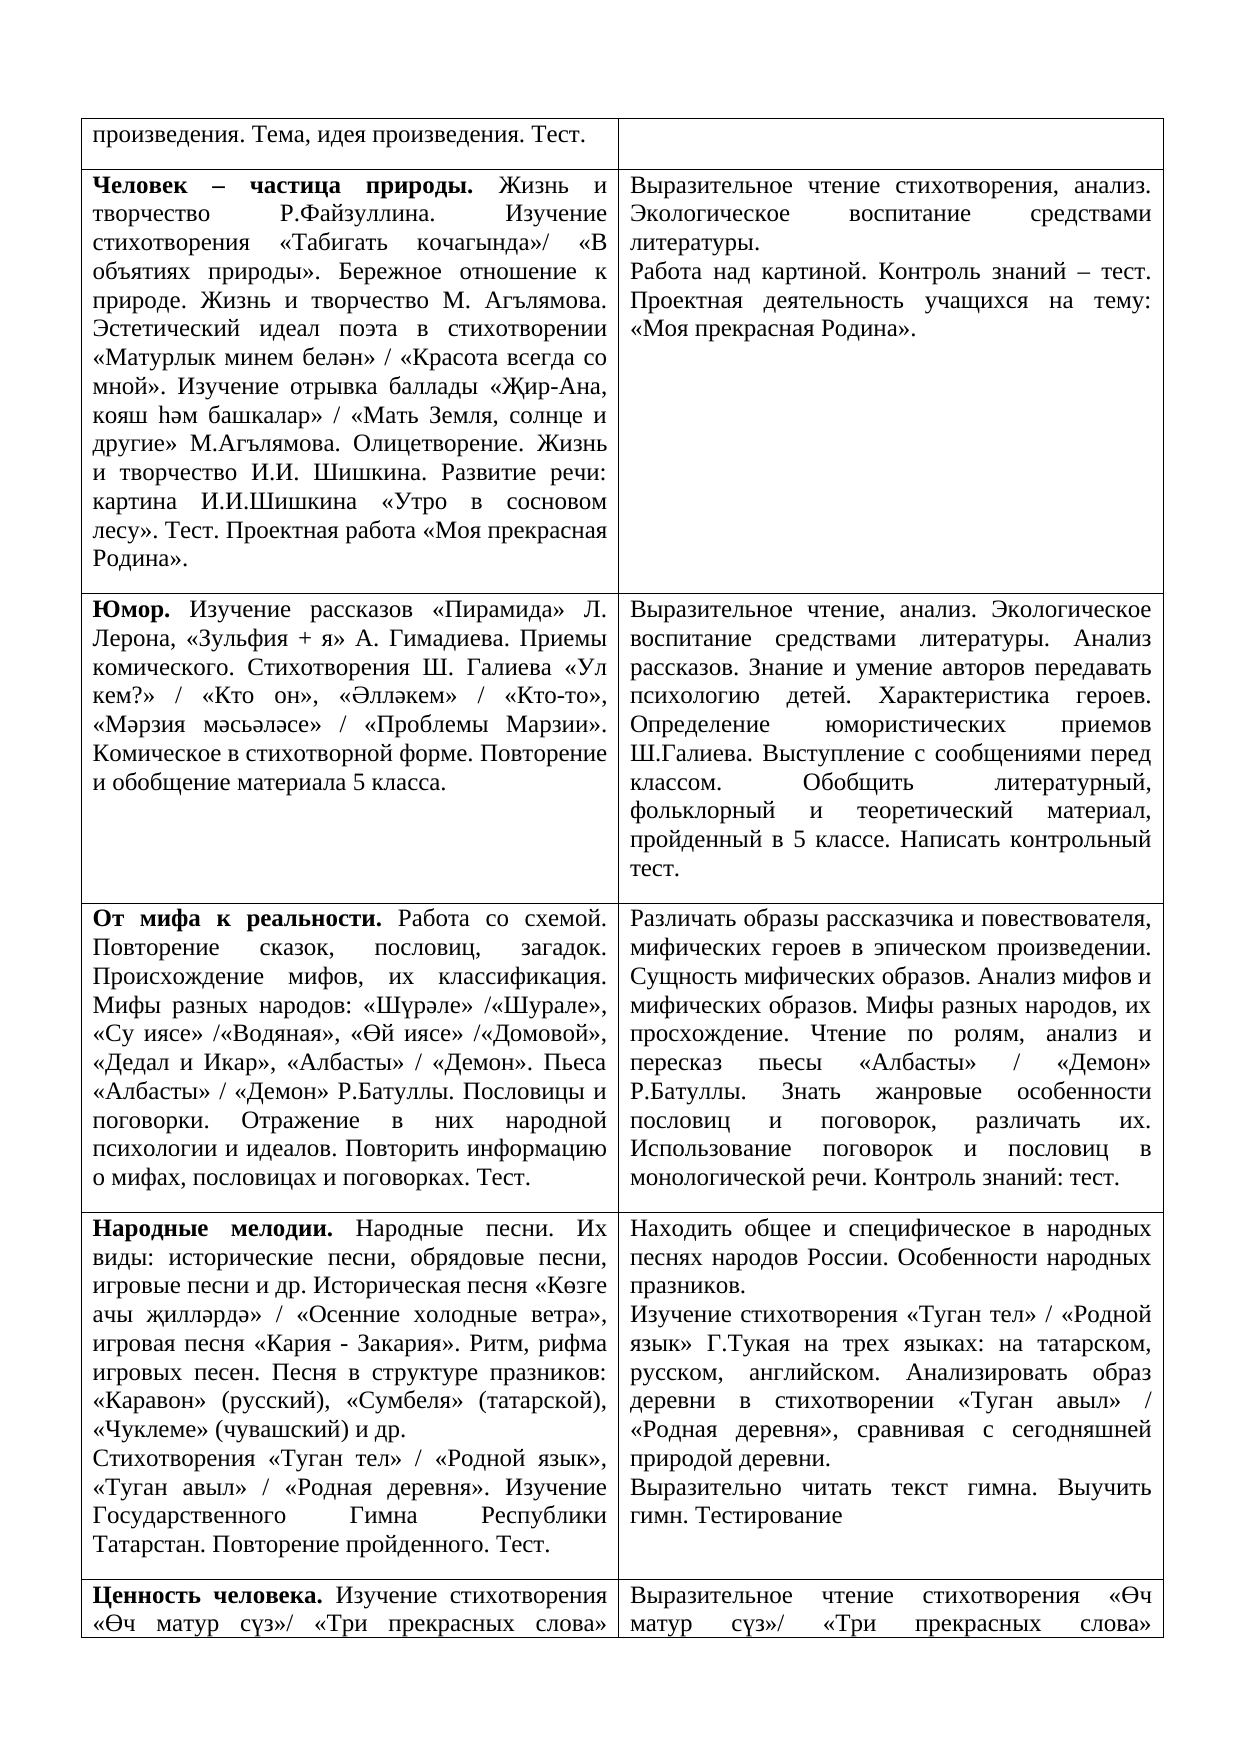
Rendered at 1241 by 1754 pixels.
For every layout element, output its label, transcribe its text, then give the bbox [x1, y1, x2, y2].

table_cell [619, 1580, 1163, 1637]
table_cell Выразительное чтение стихотворения, анализ. Экологическое воспитание средствами литературы. Работа над картиной. Контроль знаний – тест. Проектная деятельность учащихся на тему: «Моя прекрасная Родина». [619, 170, 1163, 593]
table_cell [82, 1580, 618, 1637]
table_cell От мифа к реальности. Работа со схемой. Повторение сказок, пословиц, загадок. Происхождение мифов, их классификация. Мифы разных народов: «Шүрәле» /«Шурале», «Су иясе» /«Водяная», «Өй иясе» /«Домовой», «Дедал и Икар», «Албасты» / «Демон». Пьеса «Албасты» / «Демон» Р.Батуллы. Пословицы и поговорки. Отражение в них народной психологии и идеалов. Повторить информацию о мифах, пословицах и поговорках. Тест. [82, 904, 618, 1212]
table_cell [82, 119, 618, 169]
table_cell Человек – частица природы. Жизнь и творчество Р.Файзуллина. Изучение стихотворения «Табигать кочагында»/ «В объятиях природы». Бережное отношение к природе. Жизнь и творчество М. Агълямова. Эстетический идеал поэта в стихотворении «Матурлык минем белән» / «Красота всегда со мной». Изучение отрывка баллады «Җир-Ана, кояш һәм башкалар» / «Мать Земля, солнце и другие» М.Агълямова. Олицетворение. Жизнь и творчество И.И. Шишкина. Развитие речи: картина И.И.Шишкина «Утро в сосновом лесу». Тест. Проектная работа «Моя прекрасная Родина». [82, 170, 618, 593]
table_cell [619, 119, 1163, 169]
table_cell Находить общее и специфическое в народных песнях народов России. Особенности народных празников. Изучение стихотворения «Туган тел» / «Родной язык» Г.Тукая на трех языках: на татарском, русском, английском. Анализировать образ деревни в стихотворении «Туган авыл» / «Родная деревня», сравнивая с сегодняшней природой деревни. Выразительно читать текст гимна. Выучить гимн. Тестирование [619, 1213, 1163, 1579]
table_cell Народные мелодии. Народные песни. Их виды: исторические песни, обрядовые песни, игровые песни и др. Историческая песня «Көзге ачы җилләрдә» / «Осенние холодные ветра», игровая песня «Кария - Закария». Ритм, рифма игровых песен. Песня в структуре празников: «Каравон» (русский), «Сумбеля» (татарской), «Чуклеме» (чувашский) и др. Стихотворения «Туган тел» / «Родной язык», «Туган авыл» / «Родная деревня». Изучение Государственного Гимна Республики Татарстан. Повторение пройденного. Тест. [82, 1213, 618, 1579]
table_cell Выразительное чтение, анализ. Экологическое воспитание средствами литературы. Анализ рассказов. Знание и умение авторов передавать психологию детей. Характеристика героев. Определение юмористических приемов Ш.Галиева. Выступление с сообщениями перед классом. Обобщить литературный, фольклорный и теоретический материал, пройденный в 5 классе. Написать контрольный тест. [619, 594, 1163, 902]
table_cell Различать образы рассказчика и повествователя, мифических героев в эпическом произведении. Сущность мифических образов. Анализ мифов и мифических образов. Мифы разных народов, их просхождение. Чтение по ролям, анализ и пересказ пьесы «Албасты» / «Демон» Р.Батуллы. Знать жанровые особенности пословиц и поговорок, различать их. Использование поговорок и пословиц в монологической речи. Контроль знаний: тест. [619, 904, 1163, 1212]
table_cell Юмор. Изучение рассказов «Пирамида» Л. Лерона, «Зульфия + я» А. Гимадиева. Приемы комического. Стихотворения Ш. Галиева «Ул кем?» / «Кто он», «Әлләкем» / «Кто-то», «Мәрзия мәсьәләсе» / «Проблемы Марзии». Комическое в стихотворной форме. Повторение и обобщение материала 5 класса. [82, 594, 618, 902]
